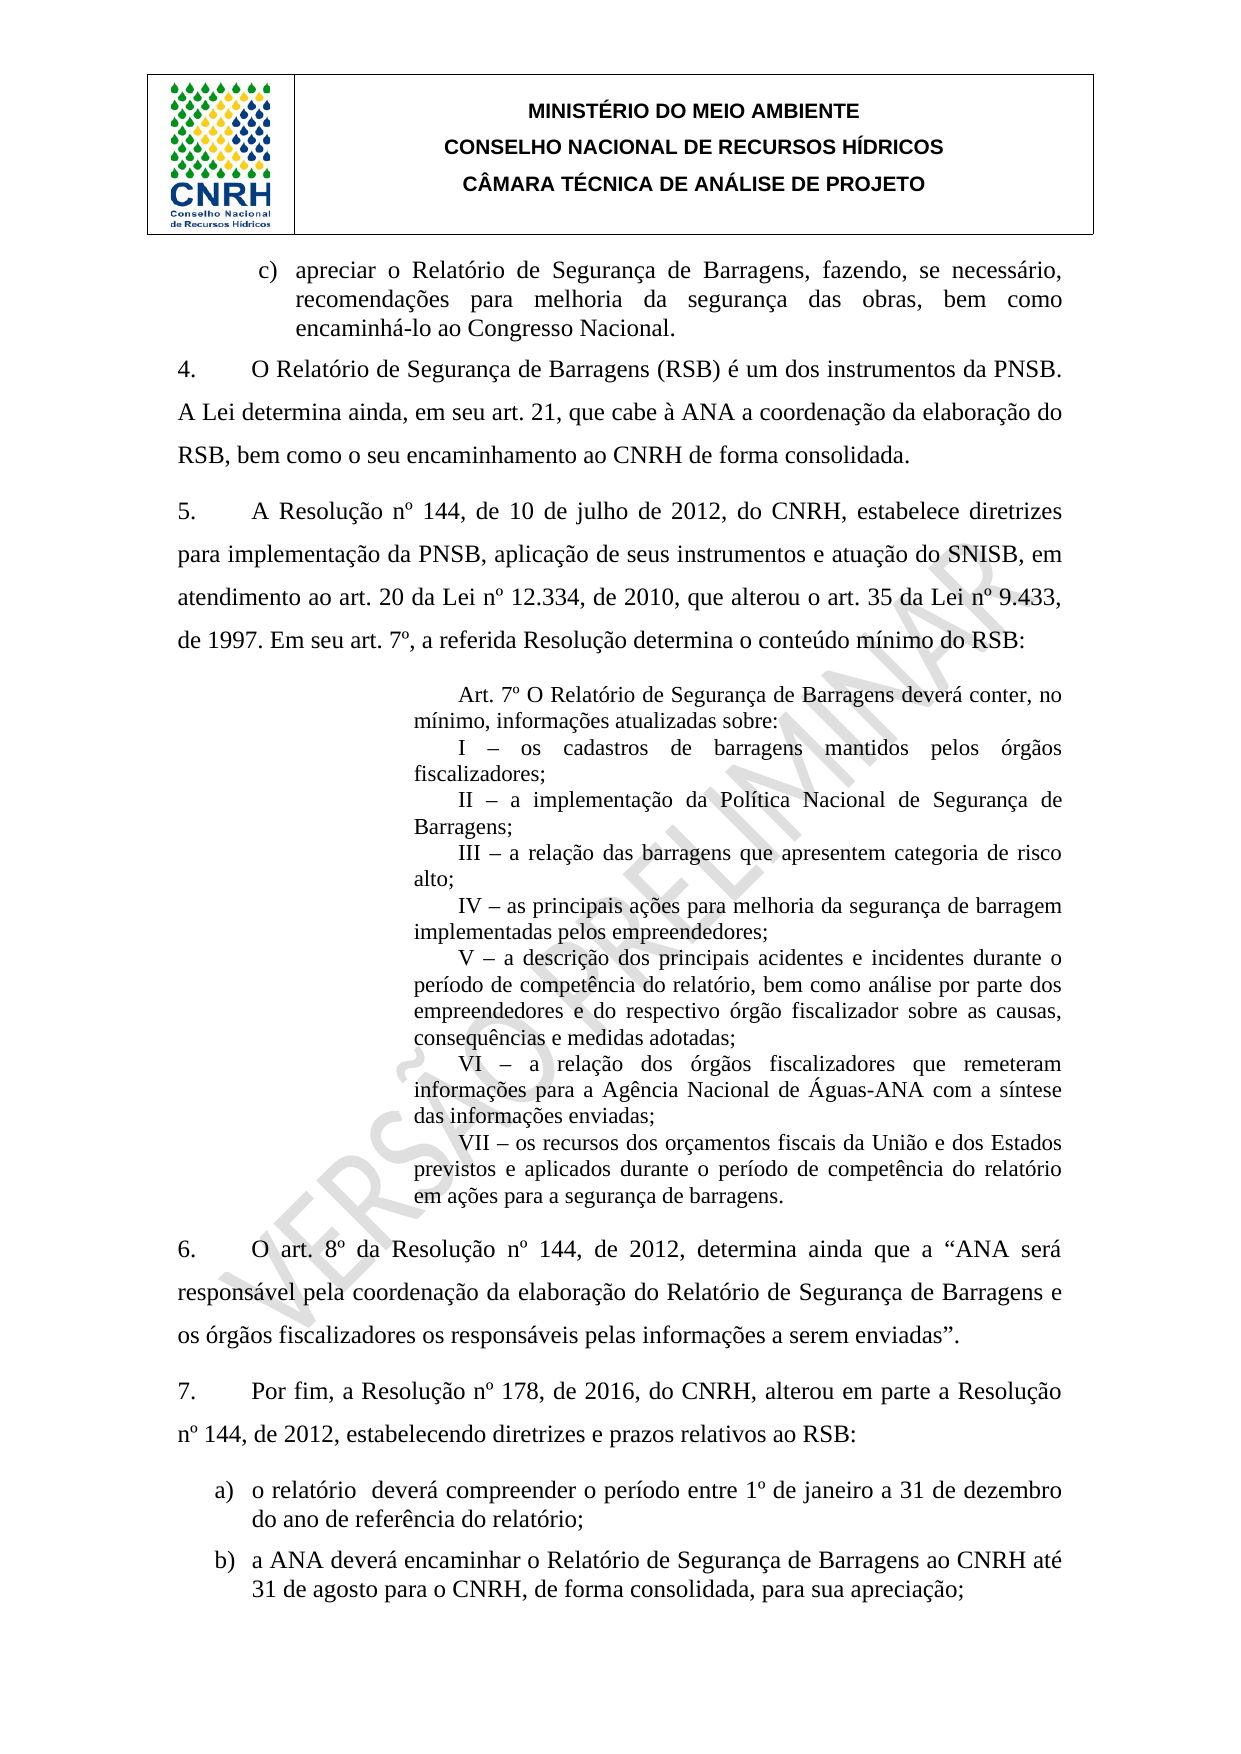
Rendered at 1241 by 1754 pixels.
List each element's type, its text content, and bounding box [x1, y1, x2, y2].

text Art. 7º O Relatório de Segurança de Barragens deverá conter, no mínimo, informações atualizadas sobre: [413, 681, 1063, 734]
list A Resolução nº 144, de 10 de julho de 2012, do CNRH, estabelece diretrizes para implementação da PNSB, aplicação de seus instrumentos e atuação do SNISB, em atendimento ao art. 20 da Lei nº 12.334, de 2010, que alterou o art. 35 da Lei nº 9.433, de 1997. Em seu art. 7º, a referida Resolução determina o conteúdo mínimo do RSB: [177, 496, 1063, 654]
picture [170, 82, 271, 227]
list O art. 8º da Resolução nº 144, de 2012, determina ainda que a “ANA será responsável pela coordenação da elaboração do Relatório de Segurança de Barragens e os órgãos fiscalizadores os responsáveis pelas informações a serem enviadas”. [177, 1234, 1063, 1349]
list a ANA deverá encaminhar o Relatório de Segurança de Barragens ao CNRH até 31 de agosto para o CNRH, de forma consolidada, para sua apreciação; [214, 1545, 1063, 1602]
list O Relatório de Segurança de Barragens (RSB) é um dos instrumentos da PNSB. A Lei determina ainda, em seu art. 21, que cabe à ANA a coordenação da elaboração do RSB, bem como o seu encaminhamento ao CNRH de forma consolidada. [177, 354, 1063, 469]
text I – os cadastros de barragens mantidos pelos órgãos fiscalizadores; [413, 734, 1063, 786]
text IV – as principais ações para melhoria da segurança de barragem implementadas pelos empreendedores; [413, 892, 1063, 944]
text II – a implementação da Política Nacional de Segurança de Barragens; [413, 786, 1063, 839]
list Por fim, a Resolução nº 178, de 2016, do CNRH, alterou em parte a Resolução nº 144, de 2012, estabelecendo diretrizes e prazos relativos ao RSB: [177, 1376, 1063, 1448]
list o relatório deverá compreender o período entre 1º de janeiro a 31 de dezembro do ano de referência do relatório; [214, 1475, 1063, 1532]
list apreciar o Relatório de Segurança de Barragens, fazendo, se necessário, recomendações para melhoria da segurança das obras, bem como encaminhá-lo ao Congresso Nacional. [258, 255, 1063, 342]
text VI – a relação dos órgãos fiscalizadores que remeteram informações para a Agência Nacional de Águas-ANA com a síntese das informações enviadas; [413, 1050, 1063, 1129]
text III – a relação das barragens que apresentem categoria de risco alto; [413, 839, 1063, 892]
text VII – os recursos dos orçamentos fiscais da União e dos Estados previstos e aplicados durante o período de competência do relatório em ações para a segurança de barragens. [413, 1129, 1063, 1208]
text V – a descrição dos principais acidentes e incidentes durante o período de competência do relatório, bem como análise por parte dos empreendedores e do respectivo órgão fiscalizador sobre as causas, consequências e medidas adotadas; [413, 944, 1063, 1050]
